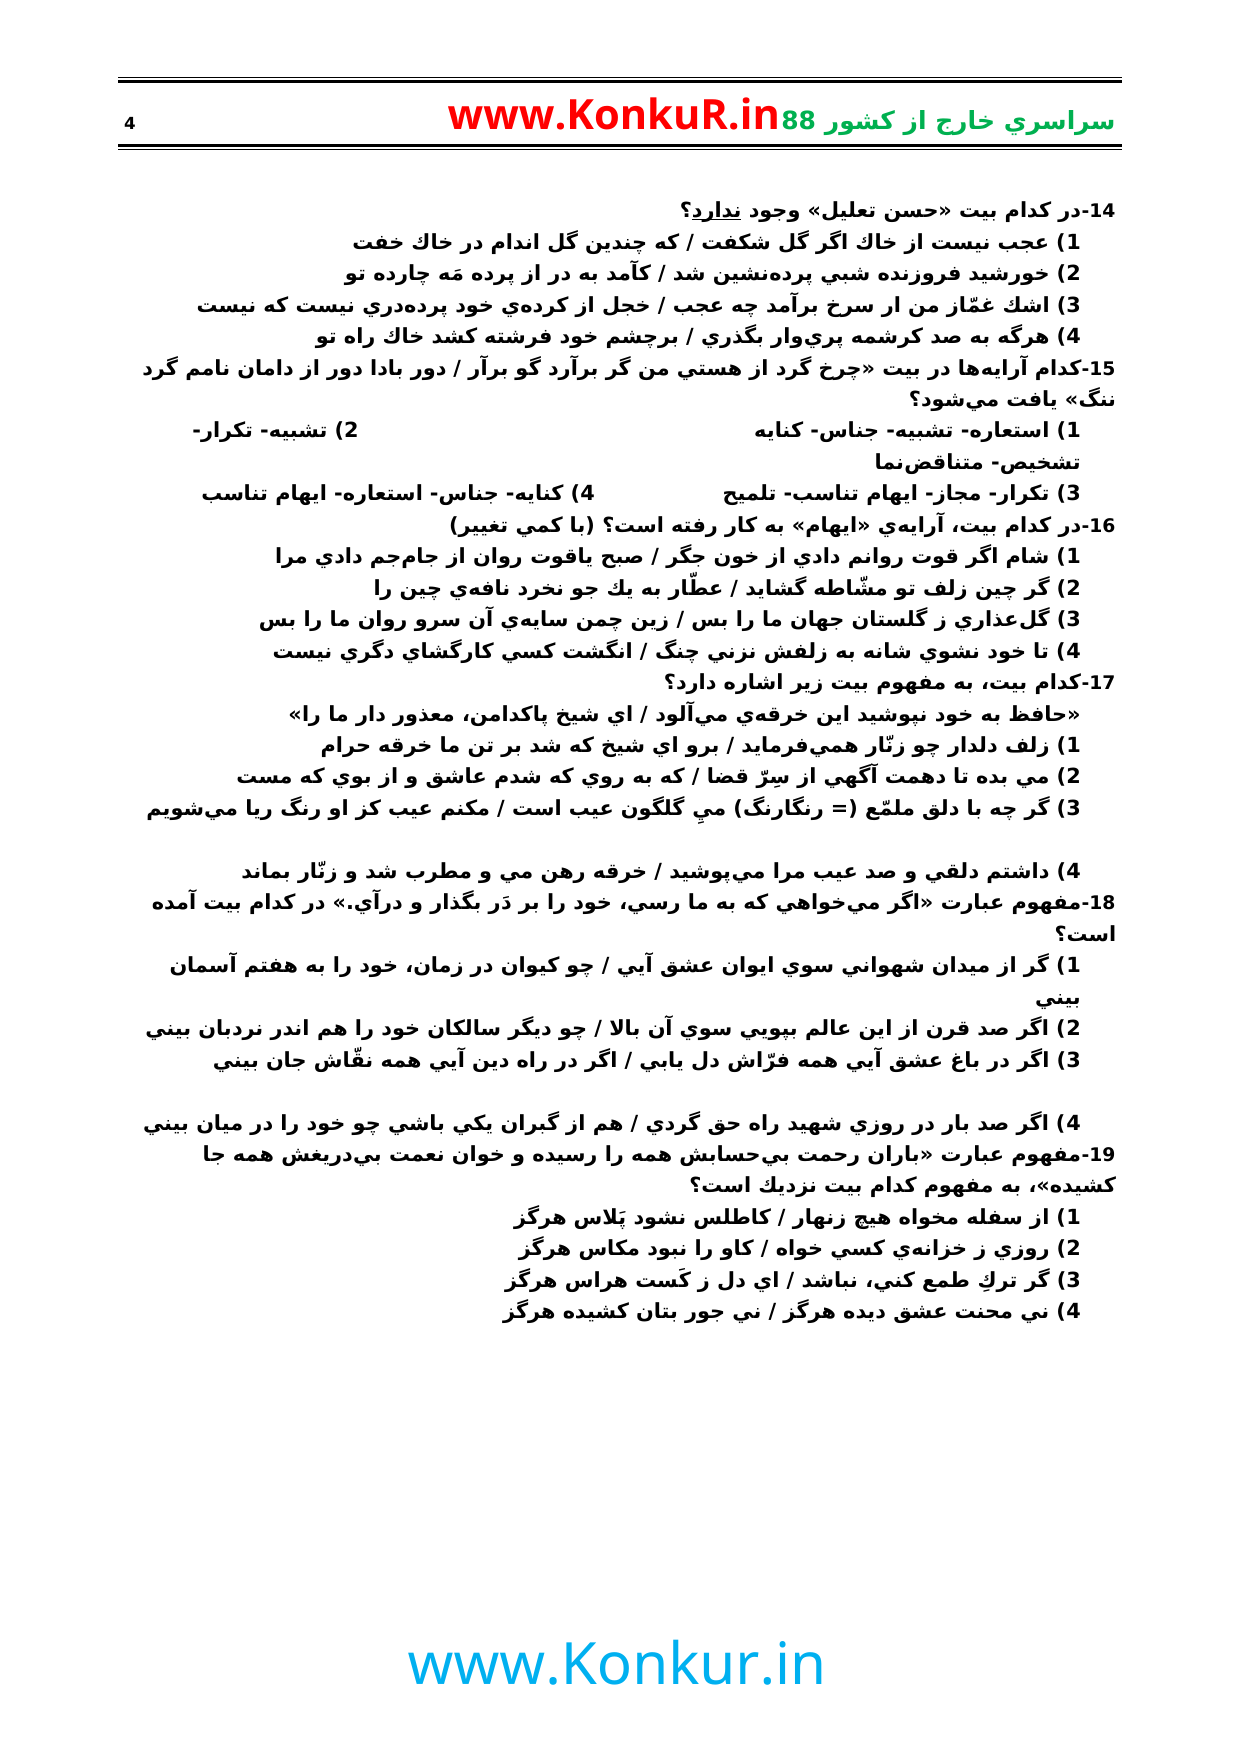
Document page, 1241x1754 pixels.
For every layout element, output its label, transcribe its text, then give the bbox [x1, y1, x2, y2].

text كدام آرايه‌ها در بيت «چرخ گرد از هستي من گر برآرد گو برآر / دور بادا دور از دامان نامم گرد ننگ» يافت مي‌شود؟ [118, 356, 1116, 411]
text مفهوم عبارت «اگر مي‌خواهي كه به ما رسي، خود را بر دَر بگذار و درآي.» در كدام بيت آمده است؟ [118, 890, 1116, 946]
text 3) اگر در باغ عشق آيي همه فرّاش دل يابي / اگر در راه دين آيي همه نقّاش جان بيني [118, 1048, 1081, 1103]
text 1) از سفله مخواه هيچ زنهار / كاطلس نشود پَلاس هرگز [118, 1205, 1081, 1229]
text 4) داشتم دلقي و صد عيب مرا مي‌پوشيد / خرقه رهن مي و مطرب شد و زنّار بماند [118, 859, 1081, 883]
text در كدام بيت «حسن تعليل» وجود ندارد؟ [118, 198, 1116, 223]
text 2) مي بده تا دهمت آگهي از سِرّ قضا / كه به روي كه شدم عاشق و از بوي كه مست [118, 764, 1081, 789]
text 3) گر چه با دلق ملمّع (= رنگارنگ) مي‌ِ گلگون عيب است / مكنم عيب كز او رنگ ريا مي‌شويم [118, 796, 1081, 852]
text 3) گر تركِ طمع كني، نباشد / اي دل ز كَست هراس هرگز [118, 1268, 1081, 1292]
text 1) گر از ميدان شهواني سوي ايوان عشق آيي / چو كيوان در زمان، خود را به هفتم آسمان بيني [118, 953, 1081, 1009]
text 2) روزي ز خزانه‌ي كسي خواه / كاو را نبود مكاس هرگز [118, 1236, 1081, 1261]
text 2) اگر صد قرن از اين عالم بپويي سوي آن بالا / چو ديگر سالكان خود را هم‌ اندر نردبان بيني [118, 1016, 1081, 1041]
text كدام بيت، به مفهوم بيت زير اشاره دارد؟ [118, 670, 1116, 694]
text 1) شام اگر قوت روانم دادي از خون جگر / صبح ياقوت روان از جام‌جم دادي مرا [118, 544, 1081, 569]
text 4) هرگه به صد كرشمه پري‌وار بگذري / برچشم خود فرشته كشد خاك راه تو [118, 324, 1081, 348]
text 4) ني محنت عشق ديده هرگز / ني جور بتان كشيده هرگز [118, 1299, 1081, 1324]
text 1) عجب نيست از خاك اگر گل شكفت / كه چندين گل اندام در خاك خفت [118, 230, 1081, 254]
text 1) زلف دلدار چو زنّار همي‌فرمايد / برو اي شيخ كه شد بر تن ما خرقه حرام [118, 733, 1081, 757]
text 3) گل‌عذاري ز گلستان جهان ما را بس / زين چمن سايه‌ي آن سرو روان ما را بس [118, 607, 1081, 632]
text 3) اشك غمّاز من ار سرخ برآمد چه عجب / خجل از كرده‌ي خود پرده‌دري نيست كه نيست [118, 293, 1081, 317]
text 1) استعاره- تشبيه- جناس- كنايه 2) تشبيه- تكرار- تشخيص- متناقض‌نما [118, 418, 1081, 474]
text «حافظ به خود نپوشيد اين خرقه‌ي مي‌آلود / اي شيخ پاكدامن، معذور دار ما را» [118, 702, 1081, 726]
text 2) خورشيد فروزنده شبي پرده‌نشين شد / كآمد به در از پرده مَه چارده تو [118, 261, 1081, 286]
text مفهوم عبارت «باران رحمت بي‌حسابش همه را رسيده و خوان نعمت بي‌دريغش همه جا كشيده»، به مفهوم كدام بيت نزديك است؟ [118, 1142, 1116, 1198]
text 4) تا خود نشوي شانه به زلفش نزني چنگ / انگشت كسي كارگشاي دگري نيست [118, 639, 1081, 663]
text در كدام بيت، آرايه‌ي «ايهام» به كار رفته است؟ (با كمي تغيير) [118, 513, 1116, 537]
text 3) تكرار- مجاز- ايهام تناسب- تلميح 4) كنايه- جناس- استعاره- ايهام تناسب [118, 481, 1081, 506]
text 2) گر چين زلف تو مشّاطه گشايد / عطّار به يك جو نخرد نافه‌ي چين را [118, 576, 1081, 600]
text 4) اگر صد بار در روزي شهيد راه حق گردي / هم از گبران يكي باشي چو خود را در ميان بيني [118, 1111, 1081, 1135]
